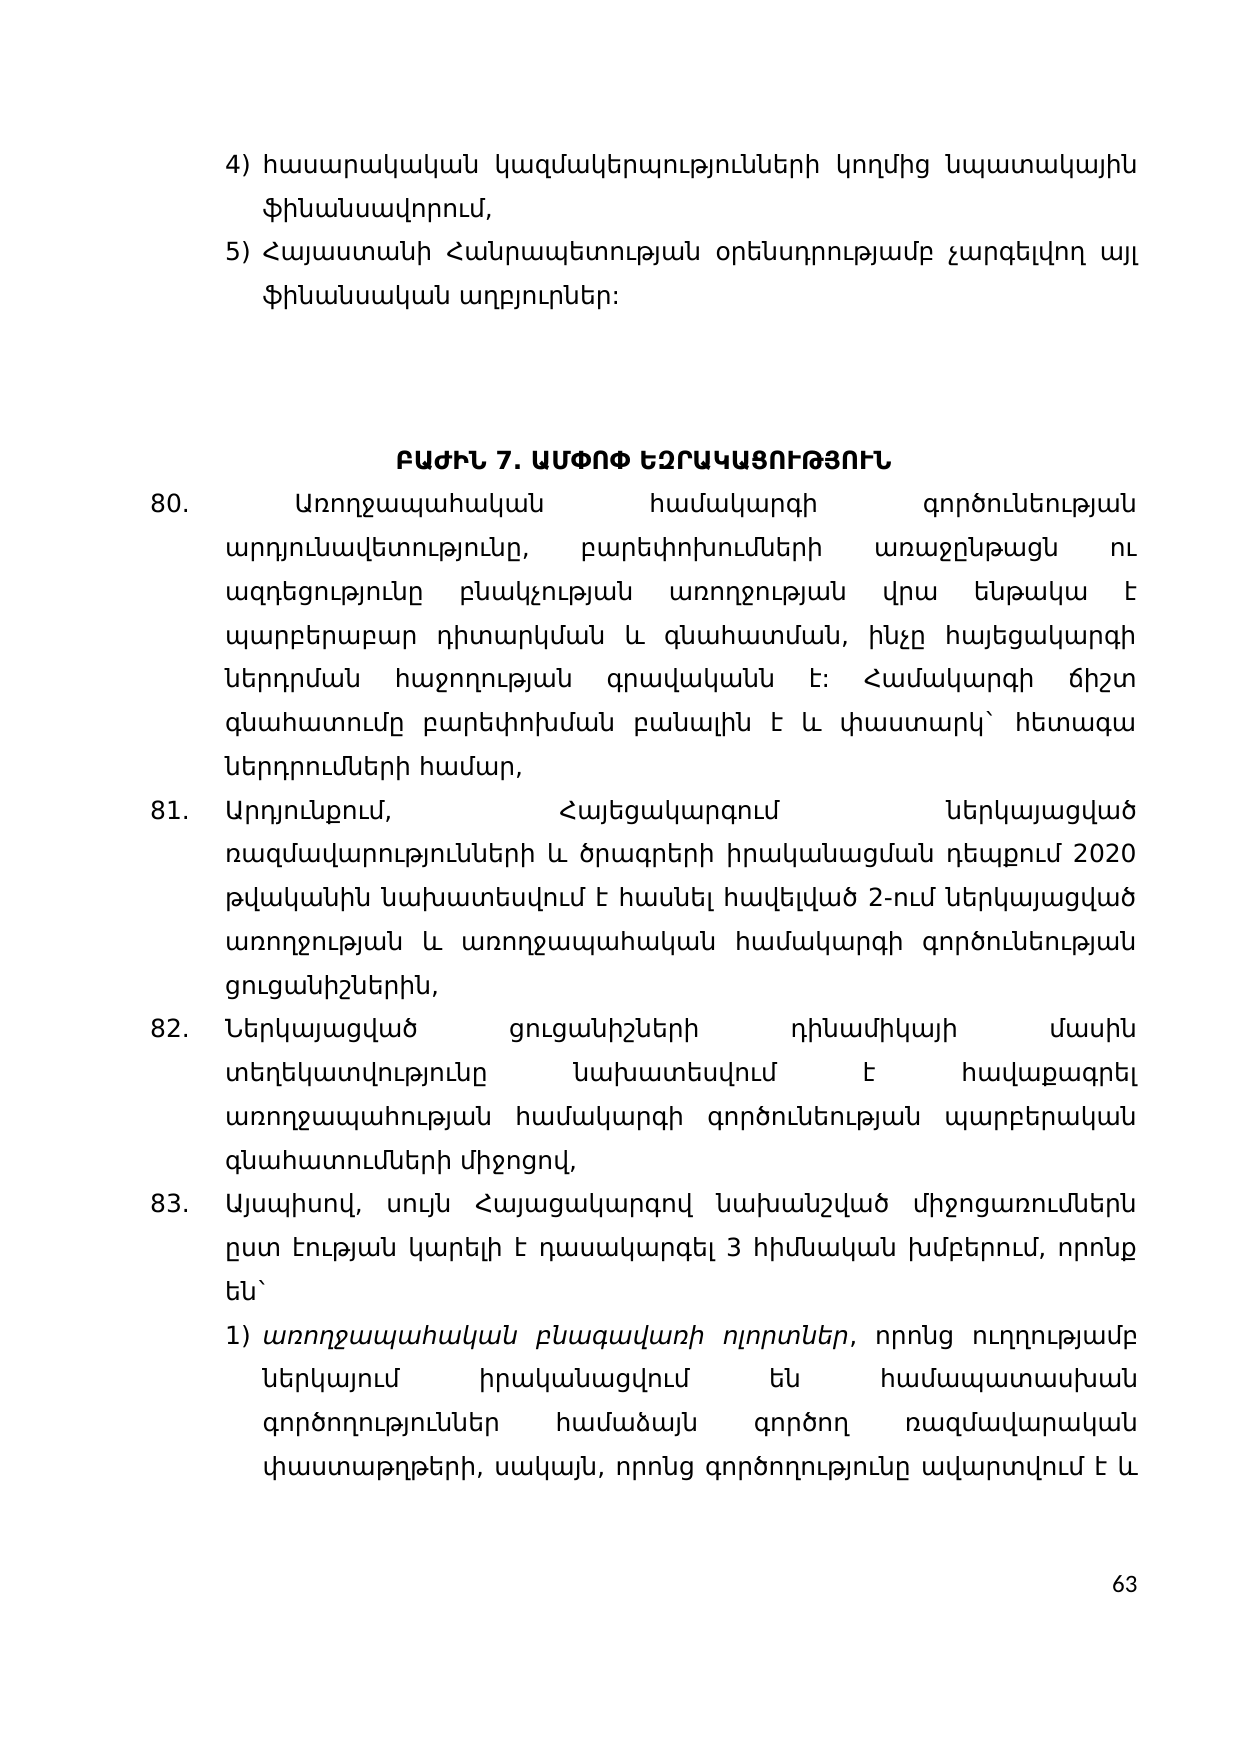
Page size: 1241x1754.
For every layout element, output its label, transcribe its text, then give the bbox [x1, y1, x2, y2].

text 80. Առողջապահական համակարգի գործունեության արդյունավետությունը, բարեփոխումների առաջընթացն ու ազդեցությունը բնակչության առողջության վրա ենթակա է պարբերաբար դիտարկման և գնահատման, ինչը հայեցակարգի ներդրման հաջողության գրավականն է: Համակարգի ճիշտ գնահատումը բարեփոխման բանալին է և փաստարկ` հետագա ներդրումների համար, [150, 489, 1137, 781]
text 81. Արդյունքում, Հայեցակարգում ներկայացված ռազմավարությունների և ծրագրերի իրականացման դեպքում 2020 թվականին նախատեսվում է հասնել հավելված 2-ում ներկայացված առողջության և առողջապահական համակարգի գործունեության ցուցանիշներին, [150, 796, 1137, 1000]
list հասարակական կազմակերպությունների կողմից նպատակային ֆինանսավորում, [225, 150, 1138, 223]
list Հայաստանի Հանրապետության օրենսդրությամբ չարգելվող այլ ֆինանսական աղբյուրներ: [225, 237, 1138, 310]
text 82. Ներկայացված ցուցանիշների դինամիկայի մասին տեղեկատվությունը նախատեսվում է հավաքագրել առողջապահության համակարգի գործունեության պարբերական գնահատումների միջոցով, [150, 1014, 1137, 1175]
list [225, 1321, 1138, 1481]
subtitle ԲԱԺԻՆ 7. ԱՄՓՈՓ ԵԶՐԱԿԱՑՈՒԹՅՈՒՆ [150, 446, 1137, 475]
text 83. Այսպիսով, սույն Հայացակարգով նախանշված միջոցառումներն ըստ էության կարելի է դասակարգել 3 հիմնական խմբերում, որոնք են` [150, 1189, 1137, 1306]
